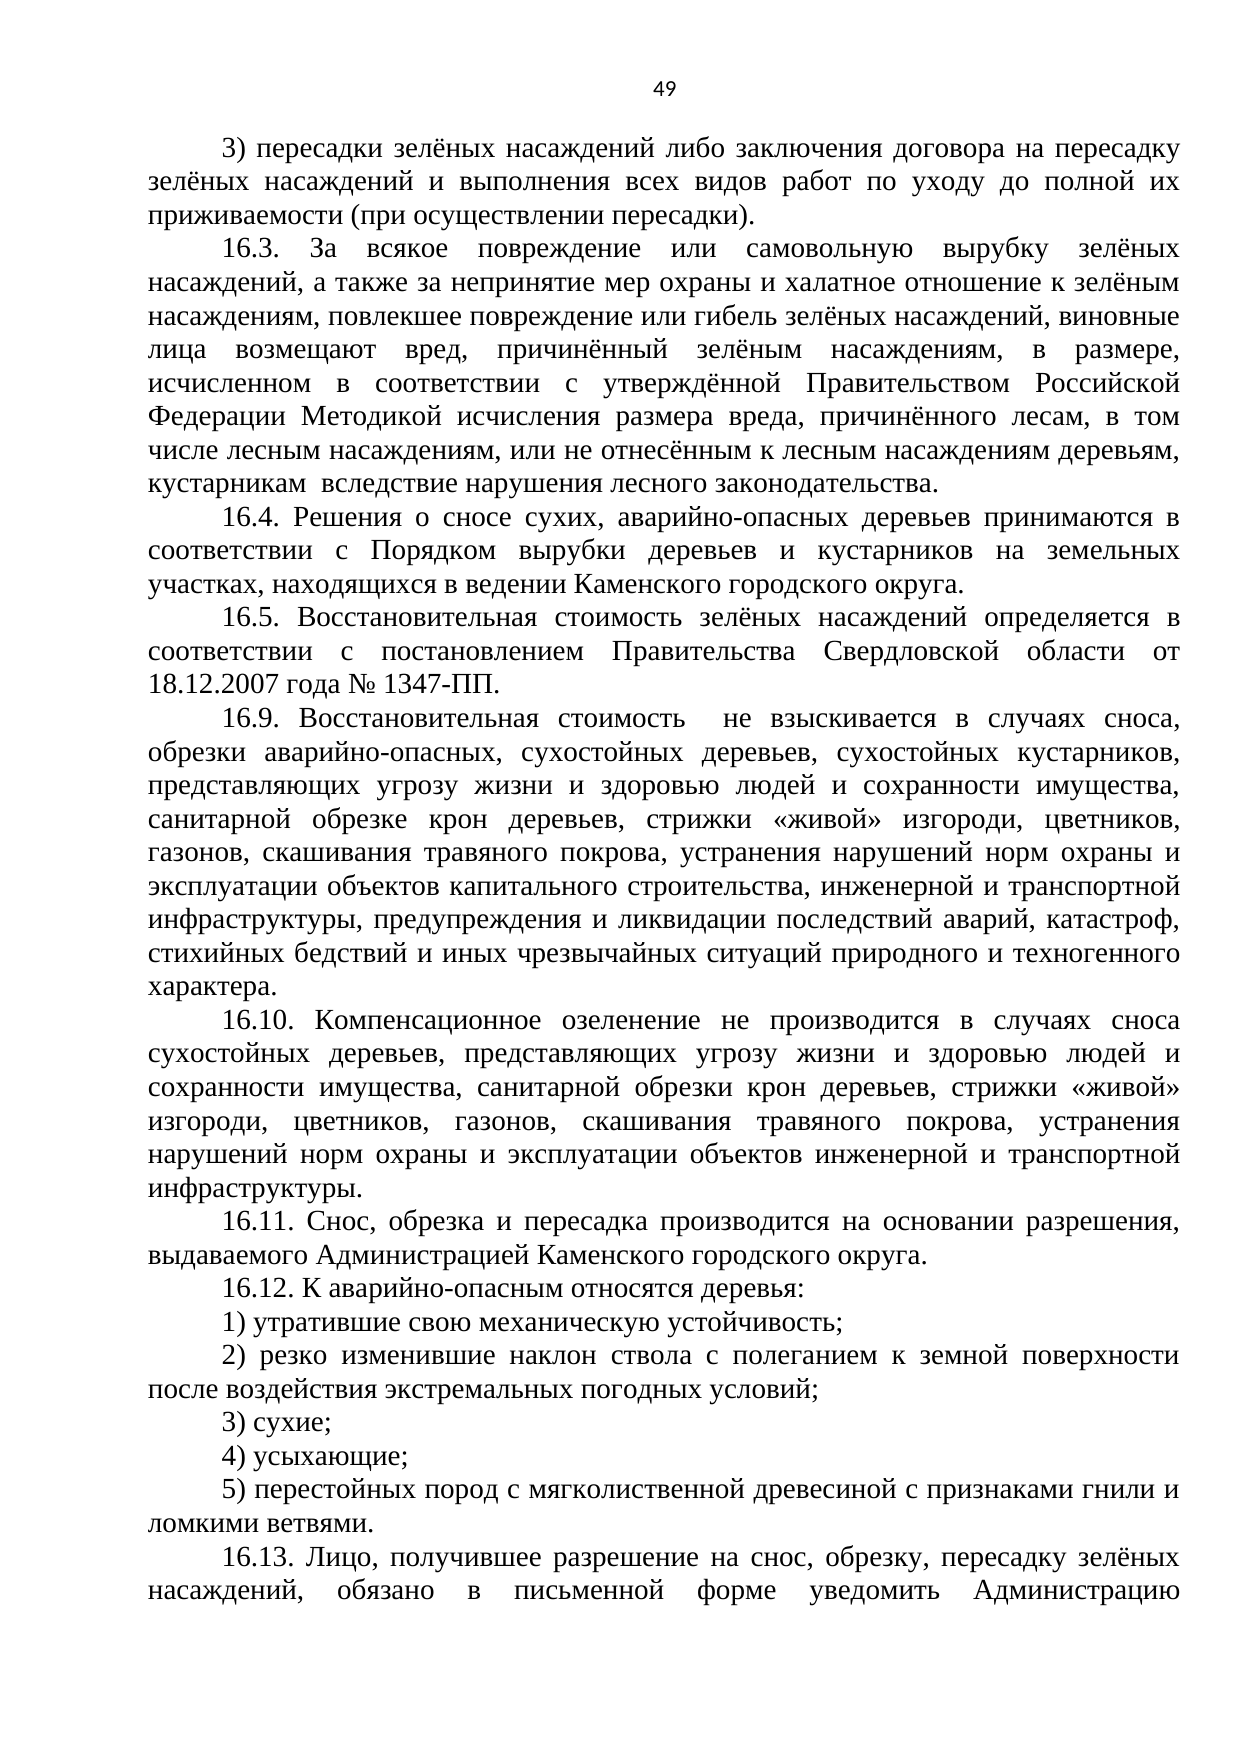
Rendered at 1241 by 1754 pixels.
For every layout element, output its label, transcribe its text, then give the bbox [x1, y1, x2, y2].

text 2) резко изменившие наклон ствола с полеганием к земной поверхности после воздействия экстремальных погодных условий; [148, 1337, 1181, 1404]
text 1) утратившие свою механическую устойчивость; [148, 1304, 1181, 1337]
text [148, 1539, 1181, 1606]
text 16.9. Восстановительная стоимость не взыскивается в случаях сноса, обрезки аварийно-опасных, сухостойных деревьев, сухостойных кустарников, представляющих угрозу жизни и здоровью людей и сохранности имущества, санитарной обрезке крон деревьев, стрижки «живой» изгороди, цветников, газонов, скашивания травяного покрова, устранения нарушений норм охраны и эксплуатации объектов капитального строительства, инженерной и транспортной инфраструктуры, предупреждения и ликвидации последствий аварий, катастроф, стихийных бедствий и иных чрезвычайных ситуаций природного и техногенного характера. [148, 700, 1181, 1002]
text 5) перестойных пород с мягколиственной древесиной с признаками гнили и ломкими ветвями. [148, 1472, 1181, 1539]
text 16.5. Восстановительная стоимость зелёных насаждений определяется в соответствии с постановлением Правительства Свердловской области от 18.12.2007 года № 1347-ПП. [148, 599, 1181, 700]
text 16.3. За всякое повреждение или самовольную вырубку зелёных насаждений, а также за непринятие мер охраны и халатное отношение к зелёным насаждениям, повлекшее повреждение или гибель зелёных насаждений, виновные лица возмещают вред, причинённый зелёным насаждениям, в размере, исчисленном в соответствии с утверждённой Правительством Российской Федерации Методикой исчисления размера вреда, причинённого лесам, в том числе лесным насаждениям, или не отнесённым к лесным насаждениям деревьям, кустарникам вследствие нарушения лесного законодательства. [148, 231, 1181, 499]
text 16.12. К аварийно-опасным относятся деревья: [148, 1270, 1181, 1304]
text 16.11. Снос, обрезка и пересадка производится на основании разрешения, выдаваемого Администрацией Каменского городского округа. [148, 1203, 1181, 1270]
text 16.10. Компенсационное озеленение не производится в случаях сноса сухостойных деревьев, представляющих угрозу жизни и здоровью людей и сохранности имущества, санитарной обрезки крон деревьев, стрижки «живой» изгороди, цветников, газонов, скашивания травяного покрова, устранения нарушений норм охраны и эксплуатации объектов инженерной и транспортной инфраструктуры. [148, 1002, 1181, 1203]
text 4) усыхающие; [148, 1438, 1181, 1472]
text 3) пересадки зелёных насаждений либо заключения договора на пересадку зелёных насаждений и выполнения всех видов работ по уходу до полной их приживаемости (при осуществлении пересадки). [148, 130, 1181, 231]
text 3) сухие; [148, 1404, 1181, 1438]
text 16.4. Решения о сносе сухих, аварийно-опасных деревьев принимаются в соответствии с Порядком вырубки деревьев и кустарников на земельных участках, находящихся в ведении Каменского городского округа. [148, 499, 1181, 599]
